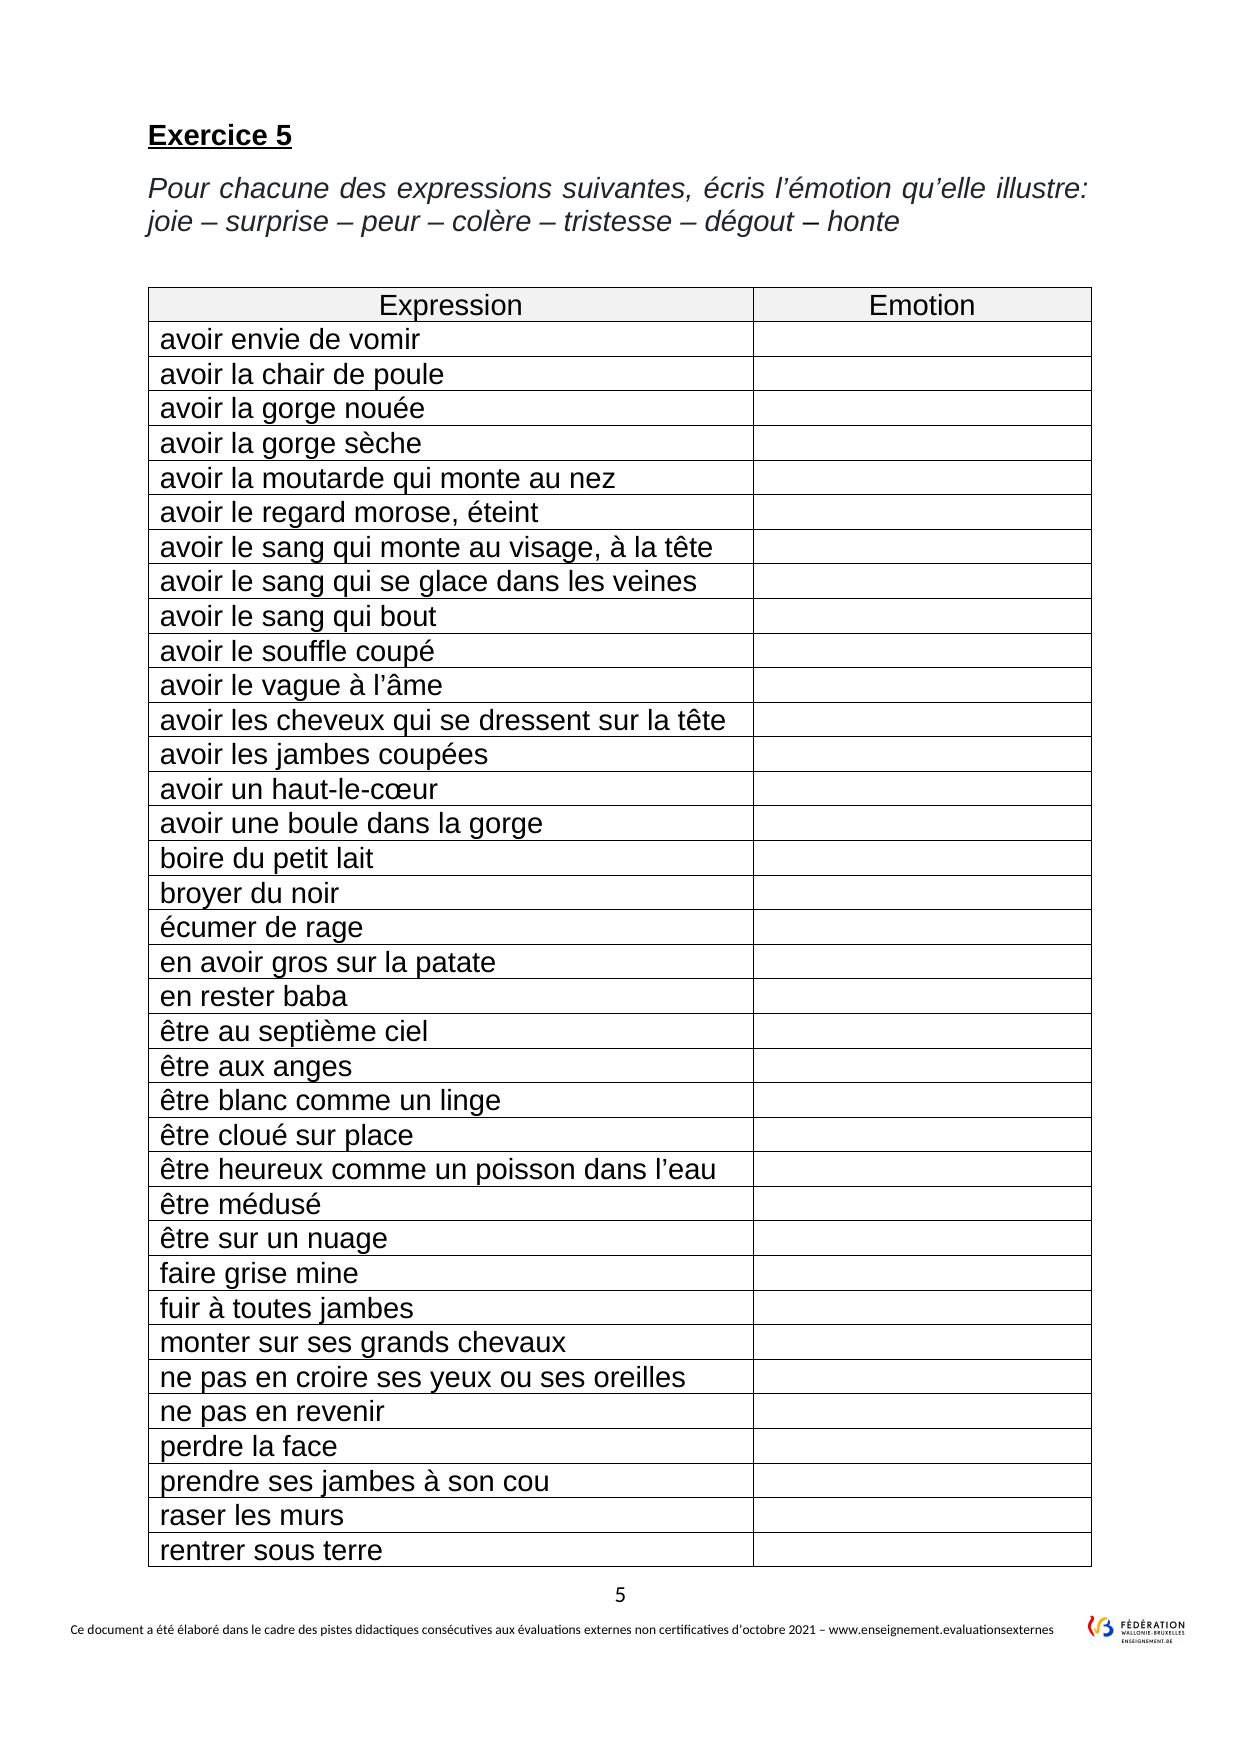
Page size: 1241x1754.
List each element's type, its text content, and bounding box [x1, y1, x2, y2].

table_cell [754, 1152, 1091, 1186]
table_header Emotion [754, 288, 1091, 321]
table_cell [754, 772, 1091, 805]
table_cell avoir le sang qui monte au visage, à la tête [149, 530, 753, 563]
table_cell [754, 1256, 1091, 1289]
table_cell avoir le souffle coupé [149, 634, 753, 667]
table_cell [754, 426, 1091, 459]
table_cell [754, 322, 1091, 356]
table_cell avoir le sang qui bout [149, 599, 753, 632]
table_cell [754, 1429, 1091, 1462]
table_cell [754, 1360, 1091, 1393]
table_cell être médusé [149, 1187, 753, 1220]
table_cell [754, 1325, 1091, 1359]
table_cell avoir une boule dans la gorge [149, 806, 753, 840]
table_cell ne pas en revenir [149, 1394, 753, 1428]
table_cell avoir envie de vomir [149, 322, 753, 356]
table_cell avoir la chair de poule [149, 357, 753, 390]
table_cell en avoir gros sur la patate [149, 945, 753, 978]
table_cell [754, 634, 1091, 667]
table_cell prendre ses jambes à son cou [149, 1464, 753, 1497]
table_cell avoir un haut-le-cœur [149, 772, 753, 805]
table_cell [754, 841, 1091, 874]
table_cell [754, 979, 1091, 1013]
table_cell [754, 703, 1091, 736]
table_cell avoir la gorge nouée [149, 391, 753, 425]
table_cell [754, 1464, 1091, 1497]
table_cell [754, 1221, 1091, 1255]
table_cell boire du petit lait [149, 841, 753, 874]
table_cell avoir la gorge sèche [149, 426, 753, 459]
table_cell [754, 945, 1091, 978]
table_cell faire grise mine [149, 1256, 753, 1289]
table_cell monter sur ses grands chevaux [149, 1325, 753, 1359]
table_cell [754, 1394, 1091, 1428]
table_cell raser les murs [149, 1498, 753, 1532]
table_cell fuir à toutes jambes [149, 1291, 753, 1324]
table_cell être au septième ciel [149, 1014, 753, 1047]
table_cell rentrer sous terre [149, 1533, 753, 1566]
table_cell [754, 1291, 1091, 1324]
table_cell [754, 1498, 1091, 1532]
table_cell [754, 599, 1091, 632]
table_cell [754, 357, 1091, 390]
table_cell [754, 910, 1091, 944]
table_cell [754, 391, 1091, 425]
table_cell être cloué sur place [149, 1118, 753, 1151]
table_cell [754, 668, 1091, 702]
table_cell être aux anges [149, 1049, 753, 1082]
table_cell avoir le regard morose, éteint [149, 495, 753, 529]
table_cell [754, 1187, 1091, 1220]
table_cell [754, 737, 1091, 771]
table_cell être sur un nuage [149, 1221, 753, 1255]
table_cell [754, 1049, 1091, 1082]
table_cell écumer de rage [149, 910, 753, 944]
table_cell [754, 1014, 1091, 1047]
table_cell avoir les jambes coupées [149, 737, 753, 771]
table_cell [754, 564, 1091, 598]
table_cell [754, 1533, 1091, 1566]
table_cell [754, 1083, 1091, 1117]
table_cell [754, 461, 1091, 494]
text Pour chacune des expressions suivantes, écris l’émotion qu’elle illustre: joie – surprise – peur – colère – tristesse – dégout – honte [148, 171, 1092, 238]
table_cell [754, 876, 1091, 909]
table_cell ne pas en croire ses yeux ou ses oreilles [149, 1360, 753, 1393]
table_cell avoir le sang qui se glace dans les veines [149, 564, 753, 598]
table_cell avoir les cheveux qui se dressent sur la tête [149, 703, 753, 736]
table_cell être blanc comme un linge [149, 1083, 753, 1117]
table_cell [754, 806, 1091, 840]
table_cell [754, 495, 1091, 529]
text Exercice 5 [148, 118, 1092, 152]
table_cell en rester baba [149, 979, 753, 1013]
table_cell avoir la moutarde qui monte au nez [149, 461, 753, 494]
table_header Expression [149, 288, 753, 321]
table_cell avoir le vague à l’âme [149, 668, 753, 702]
table_cell broyer du noir [149, 876, 753, 909]
table_cell [754, 1118, 1091, 1151]
table_cell [754, 530, 1091, 563]
picture [1087, 1615, 1185, 1644]
table_cell perdre la face [149, 1429, 753, 1462]
table_cell être heureux comme un poisson dans l’eau [149, 1152, 753, 1186]
